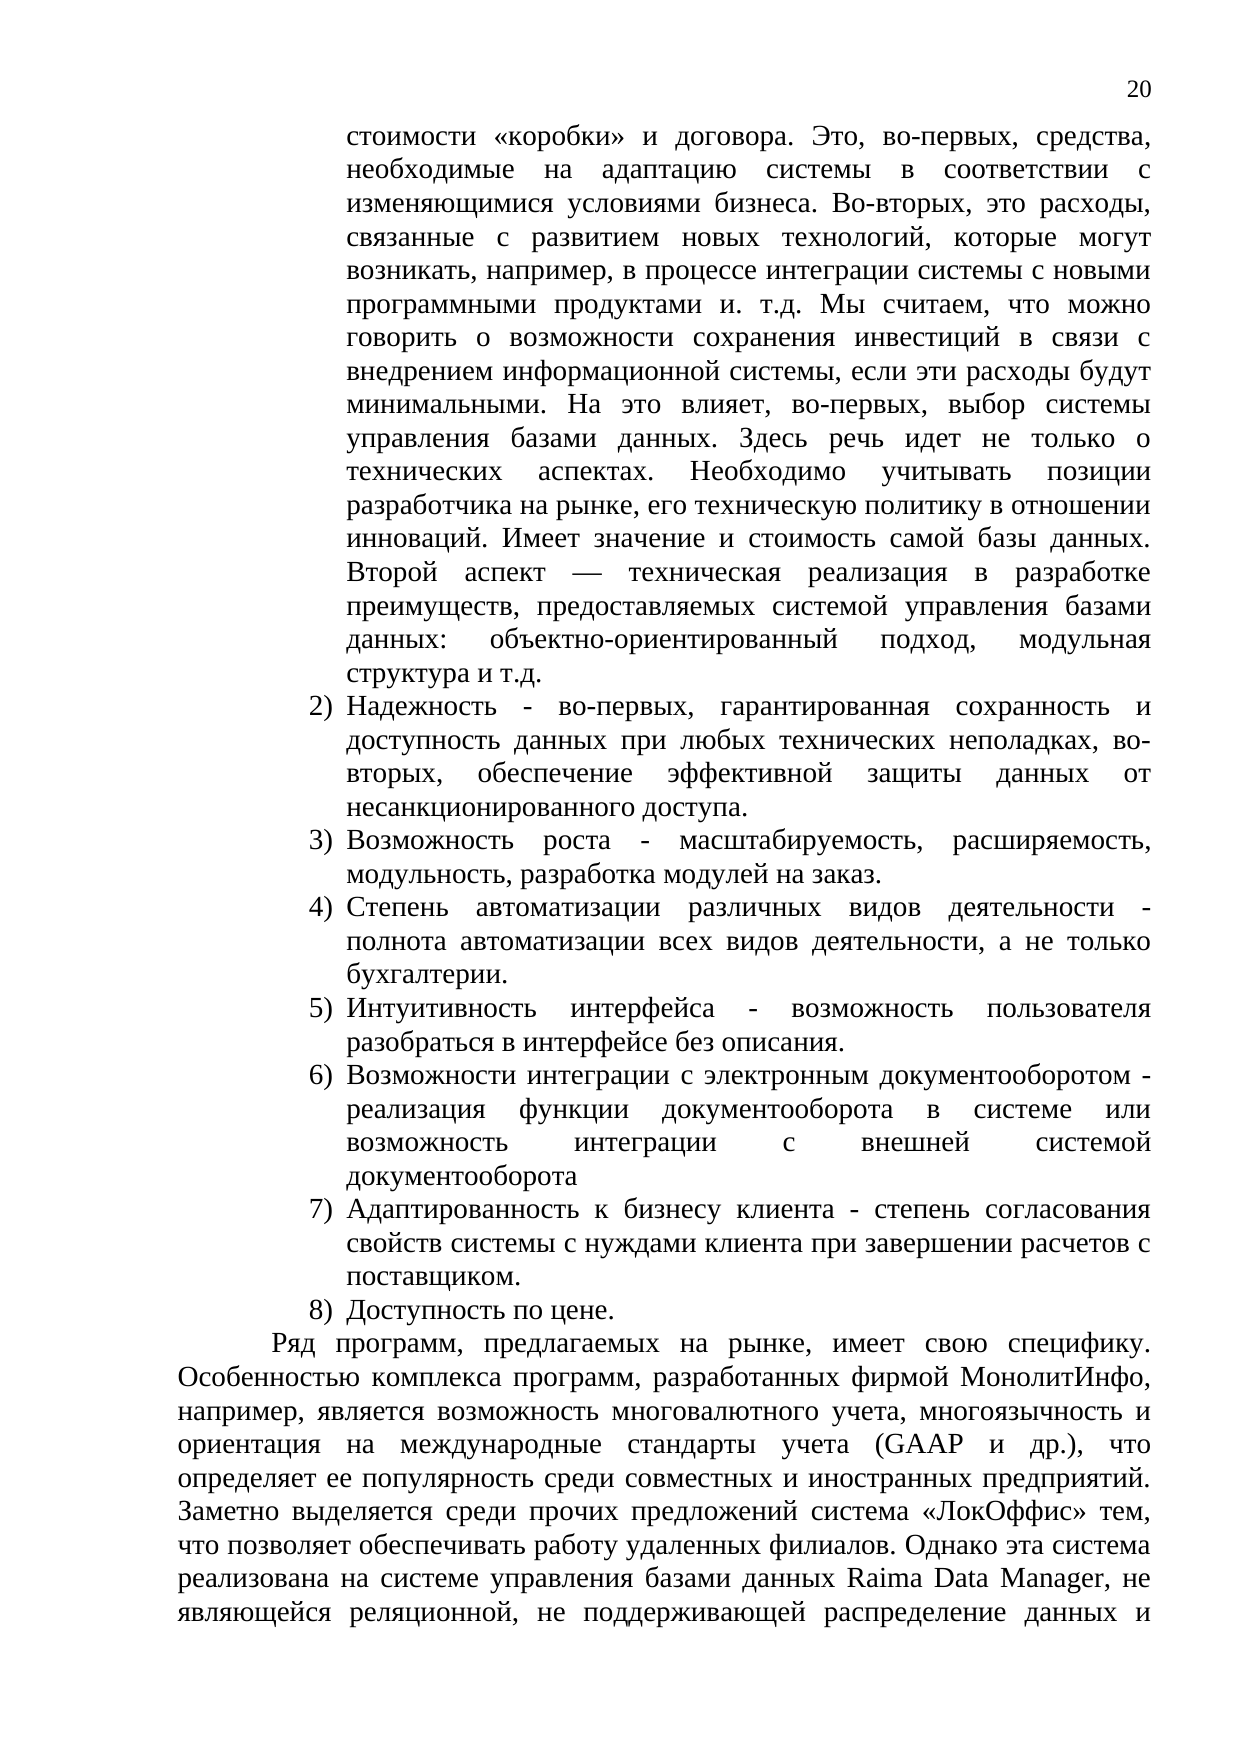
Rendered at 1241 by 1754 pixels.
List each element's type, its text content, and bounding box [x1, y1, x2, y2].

list Возможность роста - масштабируемость, расширяемость, модульность, разработка модулей на заказ. [308, 822, 1152, 889]
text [177, 1326, 1152, 1627]
list Интуитивность интерфейса - возможность пользователя разобраться в интерфейсе без описания. [308, 990, 1152, 1057]
list Доступность по цене. [308, 1292, 1152, 1326]
list Возможности интеграции с электронным документооборотом - реализация функции документооборота в системе или возможность интеграции с внешней системой документооборота [308, 1057, 1152, 1191]
list Адаптированность к бизнесу клиента - степень согласования свойств системы с нуждами клиента при завершении расчетов с поставщиком. [308, 1191, 1152, 1292]
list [308, 118, 1152, 688]
list Степень автоматизации различных видов деятельности - полнота автоматизации всех видов деятельности, а не только бухгалтерии. [308, 889, 1152, 990]
list Надежность - во-первых, гарантированная сохранность и доступность данных при любых технических неполадках, во-вторых, обеспечение эффективной защиты данных от несанкционированного доступа. [308, 688, 1152, 822]
